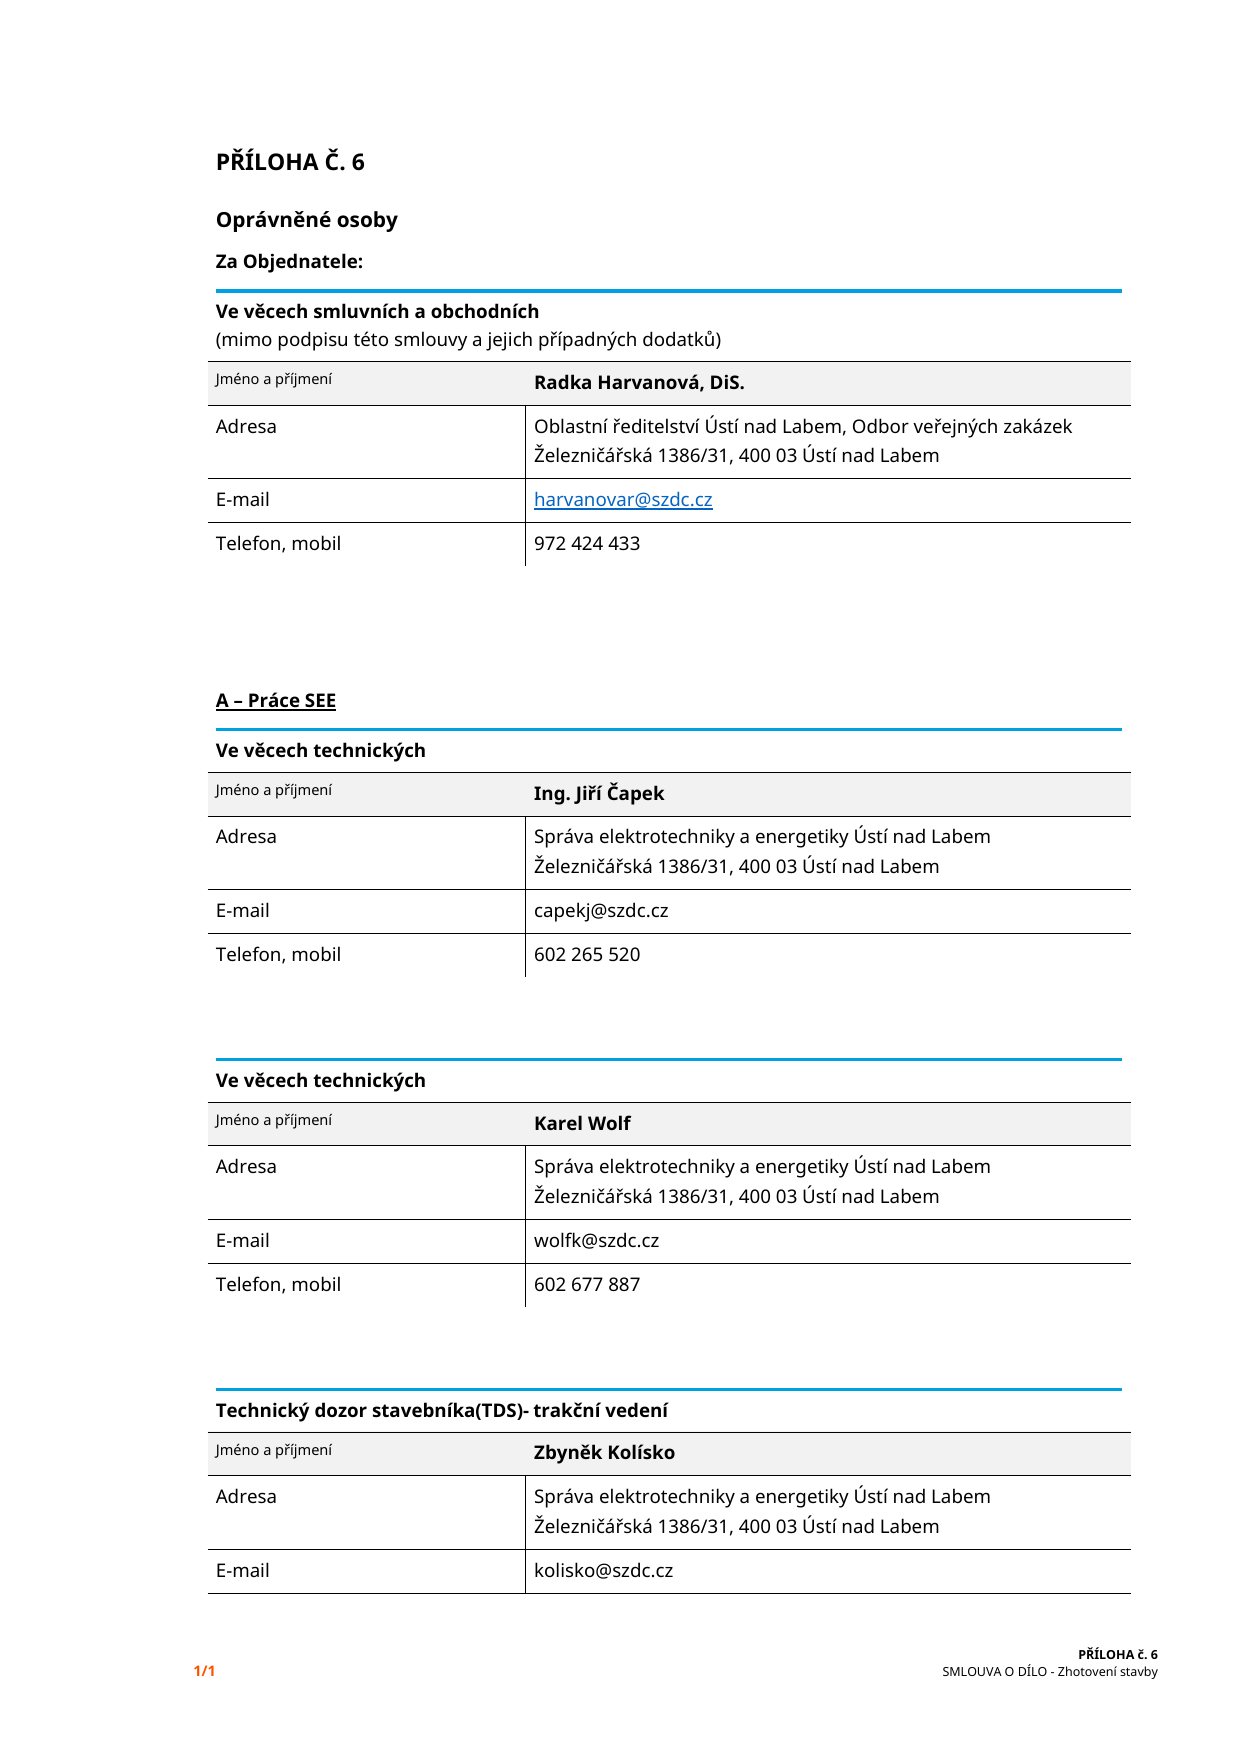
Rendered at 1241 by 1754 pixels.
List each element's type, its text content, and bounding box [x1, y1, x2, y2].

text Ve věcech technických [216, 731, 1122, 763]
table_header Radka Harvanová, DiS. [526, 362, 1131, 405]
table_header Zbyněk Kolísko [526, 1433, 1131, 1475]
text (mimo podpisu této smlouvy a jejich případných dodatků) [216, 317, 1122, 352]
table_cell capekj@szdc.cz [526, 890, 1131, 933]
table_cell 972 424 433 [526, 523, 1131, 566]
table_header Jméno a příjmení [208, 1433, 526, 1475]
table_cell 602 677 887 [526, 1264, 1131, 1307]
text Za Objednatele: [216, 249, 1122, 274]
text A – Práce SEE [216, 688, 1122, 713]
text Oprávněné osoby [216, 205, 1122, 233]
text Příloha č. 6 [216, 146, 1122, 177]
table_cell E-mail [208, 1550, 525, 1593]
table_header Jméno a příjmení [208, 362, 526, 405]
text Ve věcech technických [216, 1061, 1122, 1093]
table_cell wolfk@szdc.cz [526, 1220, 1131, 1263]
table_cell Adresa [208, 1476, 525, 1549]
table_cell Telefon, mobil [208, 1264, 525, 1307]
text Technický dozor stavebníka(TDS)- trakční vedení [216, 1391, 1122, 1423]
table_header Ing. Jiří Čapek [526, 773, 1131, 816]
table_cell Správa elektrotechniky a energetiky Ústí nad Labem Železničářská 1386/31, 400 03 Ústí nad Labem [526, 1476, 1131, 1549]
table_cell Adresa [208, 817, 525, 889]
table_cell E-mail [208, 479, 525, 522]
table_cell Správa elektrotechniky a energetiky Ústí nad Labem Železničářská 1386/31, 400 03 Ústí nad Labem [526, 817, 1131, 889]
text Ve věcech smluvních a obchodních [216, 293, 1122, 317]
table_cell E-mail [208, 890, 525, 933]
table_cell harvanovar@szdc.cz [526, 479, 1131, 522]
table_cell Telefon, mobil [208, 934, 525, 977]
table_cell Adresa [208, 1146, 525, 1219]
table_cell Telefon, mobil [208, 523, 525, 566]
table_cell E-mail [208, 1220, 525, 1263]
table_cell kolisko@szdc.cz [526, 1550, 1131, 1593]
table_cell 602 265 520 [526, 934, 1131, 977]
table_header Jméno a příjmení [208, 773, 526, 816]
table_cell Adresa [208, 406, 525, 478]
table_cell Správa elektrotechniky a energetiky Ústí nad Labem Železničářská 1386/31, 400 03 Ústí nad Labem [526, 1146, 1131, 1219]
table_header Jméno a příjmení [208, 1103, 526, 1145]
table_header Karel Wolf [526, 1103, 1131, 1145]
table_cell Oblastní ředitelství Ústí nad Labem, Odbor veřejných zakázek Železničářská 1386/31, 400 03 Ústí nad Labem [526, 406, 1131, 478]
